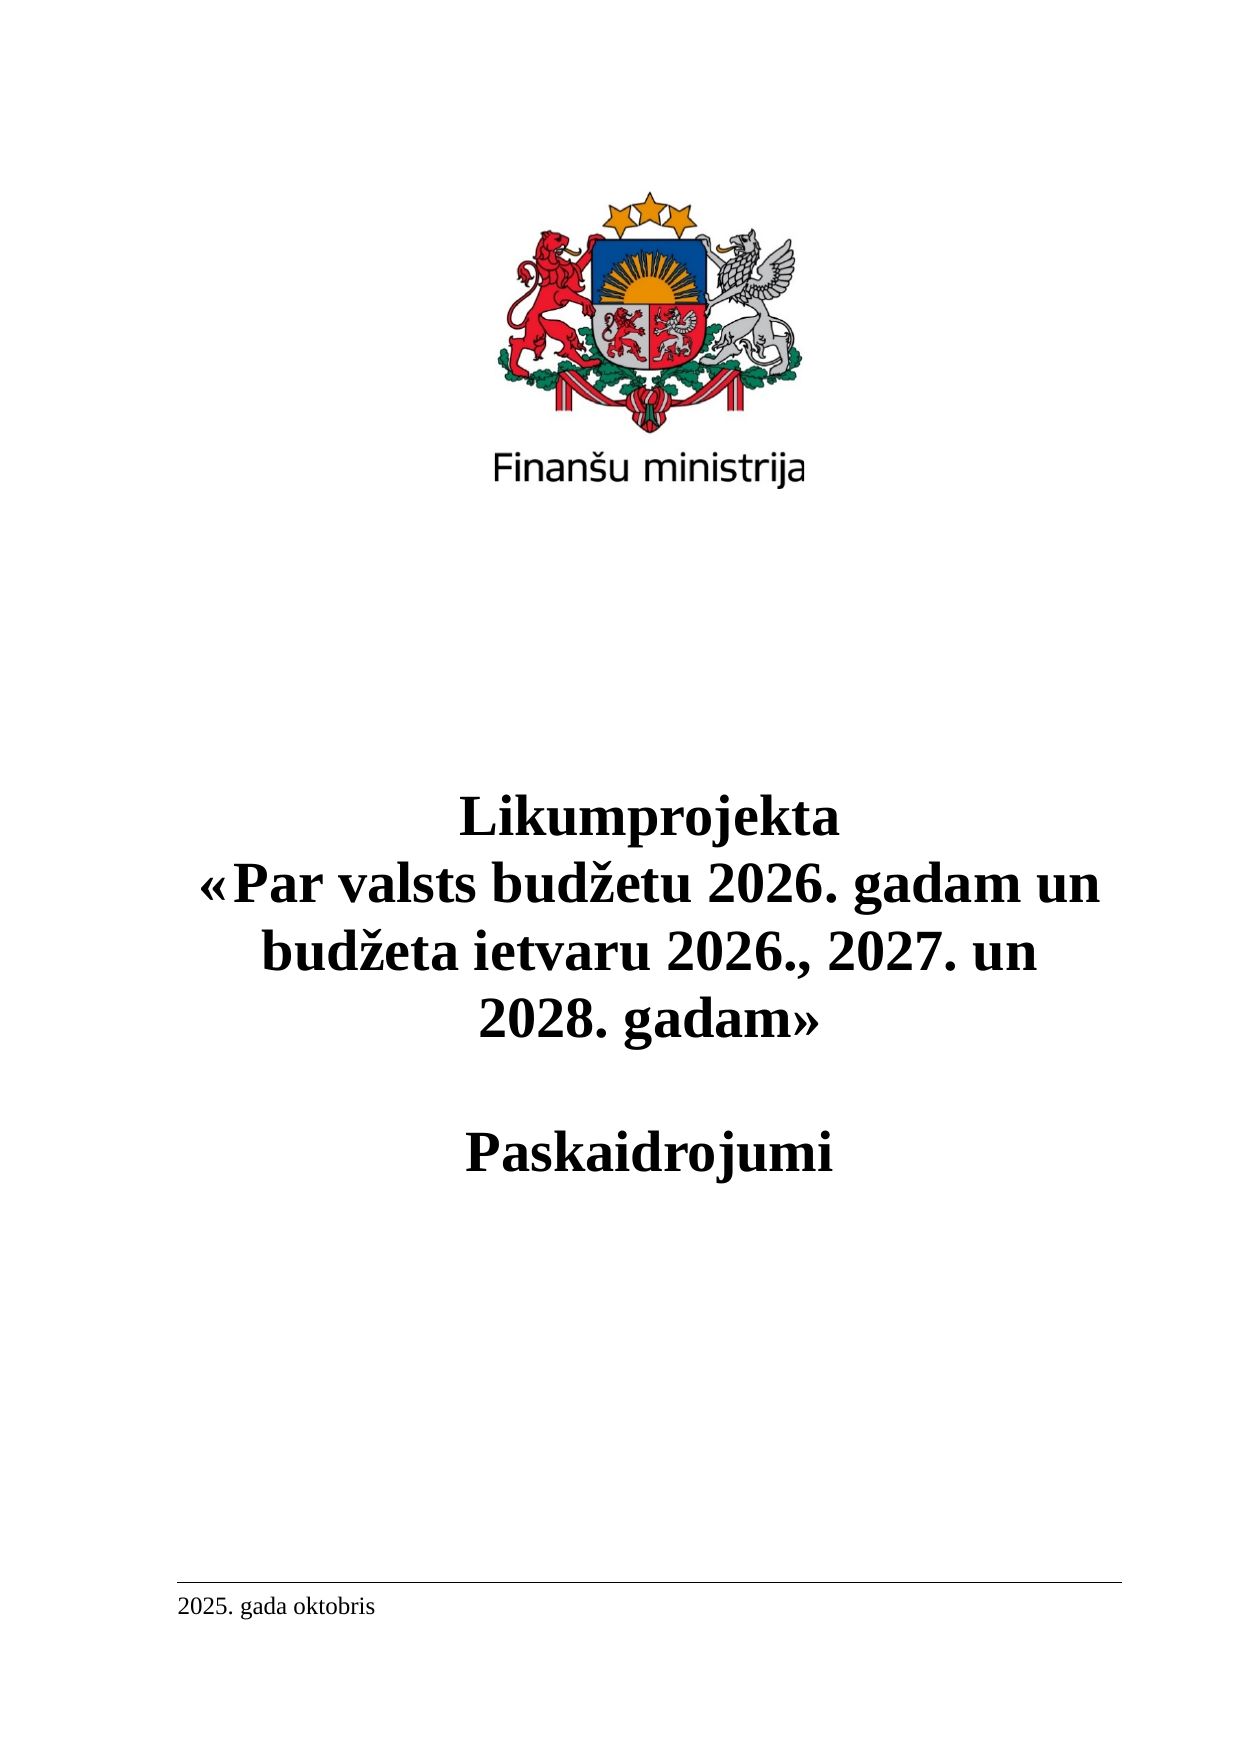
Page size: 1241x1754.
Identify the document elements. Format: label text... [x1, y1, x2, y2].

text « Par valsts budžetu 2026. gadam un budžeta ietvaru 2026., 2027. un 2028. gadam» [177, 848, 1122, 1049]
text 2025. gada oktobris [177, 1583, 1122, 1620]
picture [494, 147, 805, 489]
text Likumprojekta [177, 781, 1122, 848]
text Paskaidrojumi [177, 1117, 1122, 1184]
